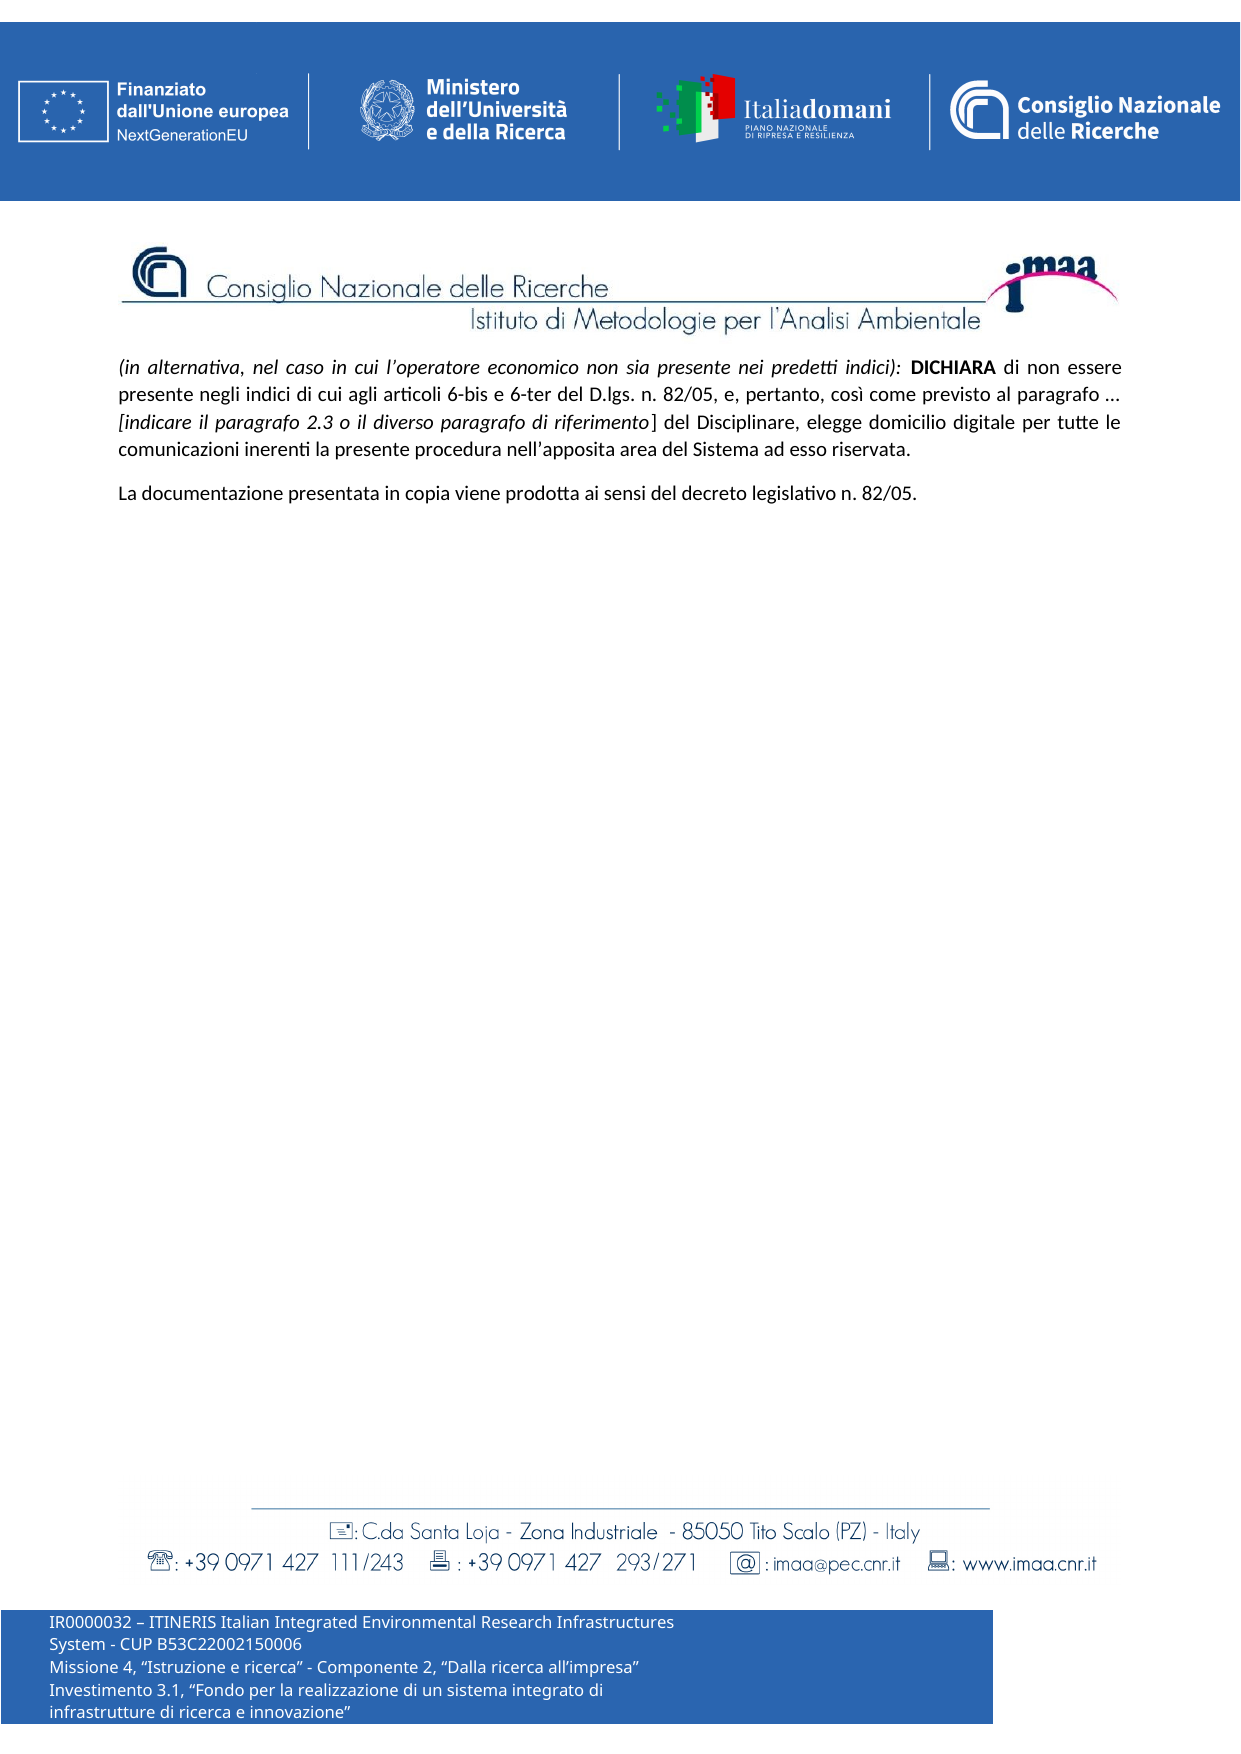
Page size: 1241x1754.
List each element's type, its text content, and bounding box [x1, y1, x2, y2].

picture [0, 22, 1241, 201]
text La documentazione presentata in copia viene prodotta ai sensi del decreto legislativo n. 82/05. [118, 480, 1122, 506]
picture [118, 1475, 1122, 1585]
text (in alternativa, nel caso in cui l’operatore economico non sia presente nei predetti indici): DICHIARA di non essere presente negli indici di cui agli articoli 6-bis e 6-ter del D.lgs. n. 82/05, e, pertanto, così come previsto al paragrafo … [indicare il paragrafo 2.3 o il diverso paragrafo di riferimento] del Disciplinare, elegge domicilio digitale per tutte le comunicazioni inerenti la presente procedura nell’apposita area del Sistema ad esso riservata. [118, 354, 1122, 462]
picture [118, 242, 1120, 344]
